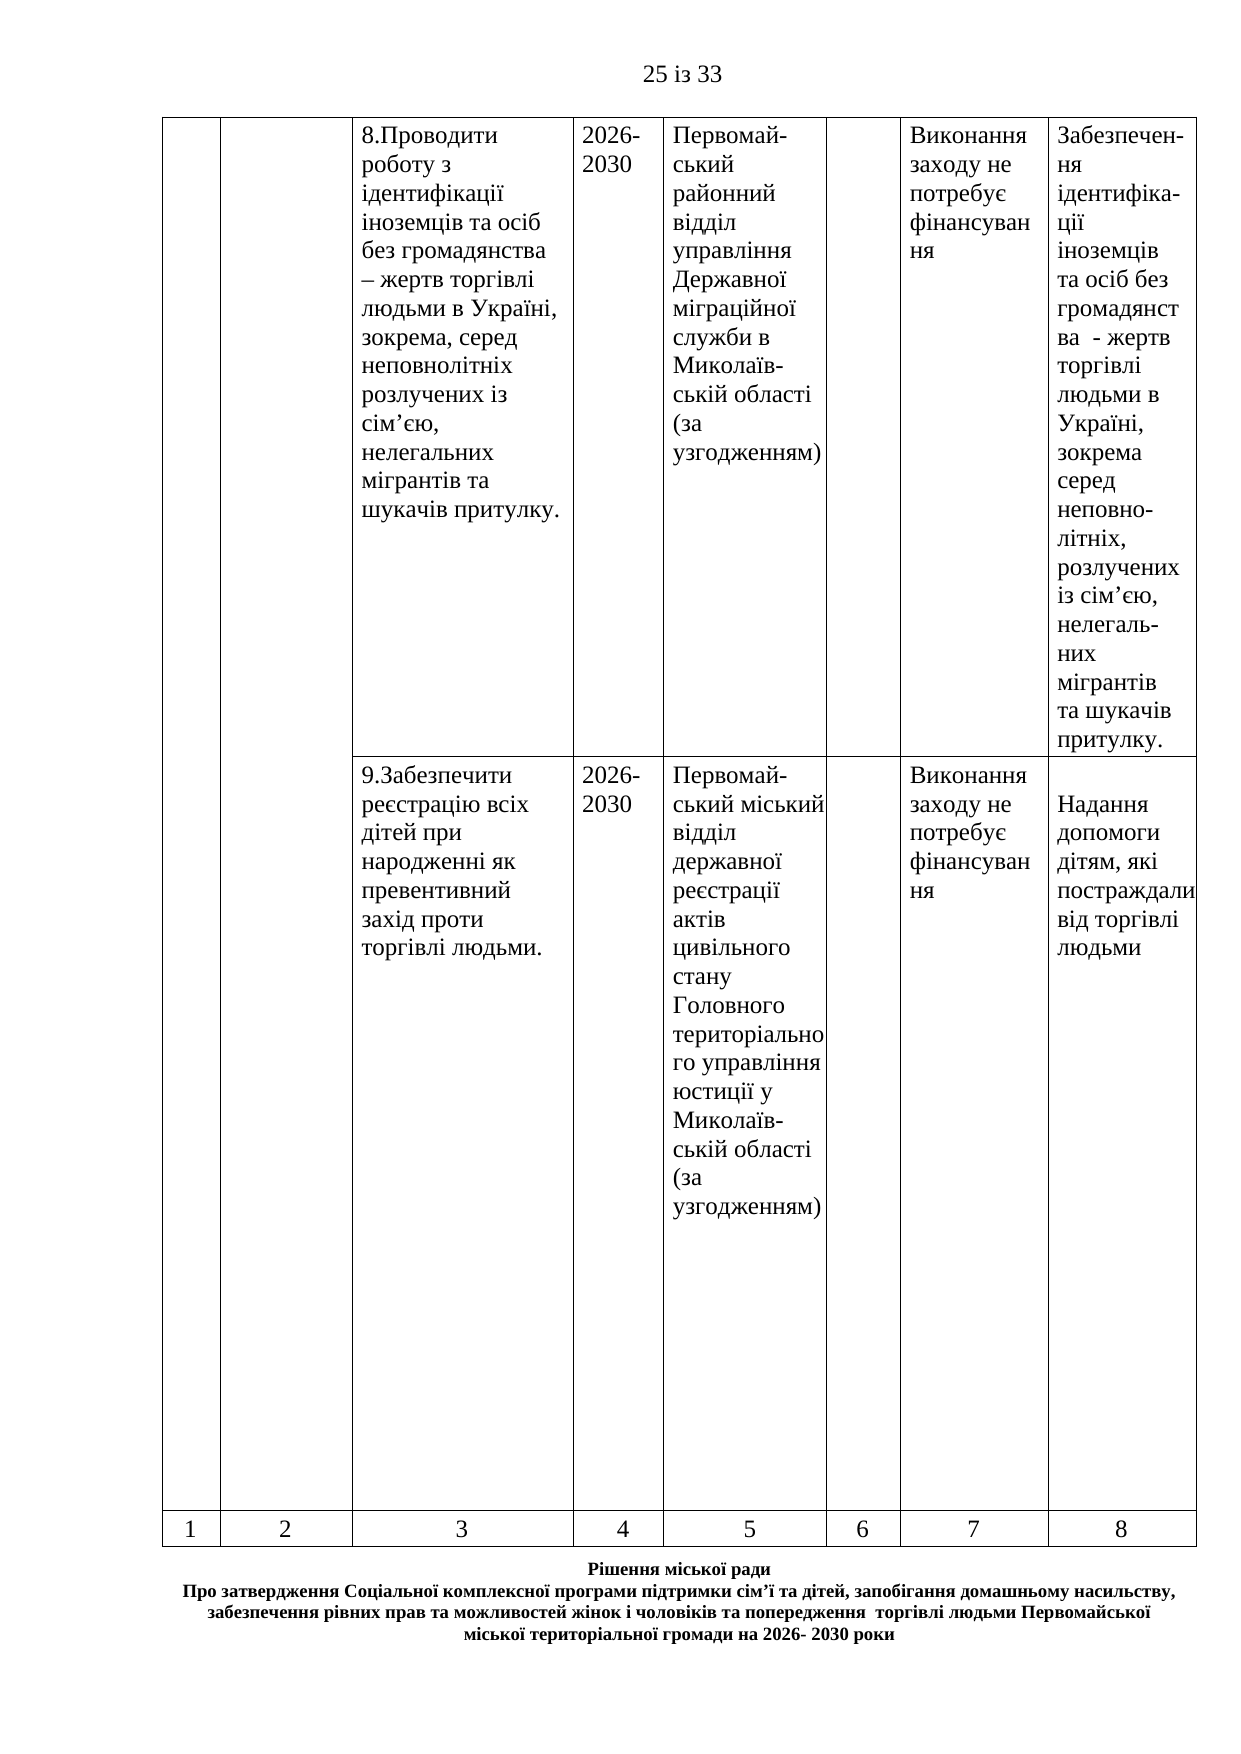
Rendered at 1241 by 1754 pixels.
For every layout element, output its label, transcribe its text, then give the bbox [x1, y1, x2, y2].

table_cell 2026-2030 [574, 118, 663, 756]
table_cell 6 [827, 1511, 900, 1546]
table_cell [163, 118, 220, 1510]
table_cell [221, 118, 352, 1510]
table_cell 9.Забезпечити реєстрацію всіх дітей при народженні як превентивний захід проти торгівлі людьми. [353, 757, 573, 1510]
table_cell 3 [353, 1511, 573, 1546]
table_cell 5 [664, 1511, 826, 1546]
table_cell 2026-2030 [574, 757, 663, 1510]
table_cell Первомай-ський районний відділ управління Державної міграційної служби в Миколаїв-ській області (за узгодженням) [664, 118, 826, 756]
table_cell Забезпечен-ня ідентифіка-ції іноземців та осіб без громадянства - жертв торгівлі людьми в Україні, зокрема серед неповно- літніх, розлучених із сім’єю, нелегаль-них мігрантів та шукачів притулку. [1049, 118, 1196, 756]
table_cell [901, 118, 1048, 756]
table_cell [827, 757, 900, 1510]
table_cell 1 [163, 1511, 220, 1546]
table_cell 7 [901, 1511, 1048, 1546]
table_cell 2 [221, 1511, 352, 1546]
table_cell 4 [574, 1511, 663, 1546]
table_cell [827, 118, 900, 756]
table_cell Надання допомоги дітям, які постраждали від торгівлі людьми [1049, 757, 1196, 1510]
table_cell 8.Проводити роботу з ідентифікації іноземців та осіб без громадянства – жертв торгівлі людьми в Україні, зокрема, серед неповнолітніх розлучених із сім’єю, нелегальних мігрантів та шукачів притулку. [353, 118, 573, 756]
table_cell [901, 757, 1048, 1510]
table_cell 8 [1049, 1511, 1196, 1546]
table_cell Первомай-ський міський відділ державної реєстрації актів цивільного стану Головного територіального управління юстиції у Миколаїв-ській області (за узгодженням) [664, 757, 826, 1510]
